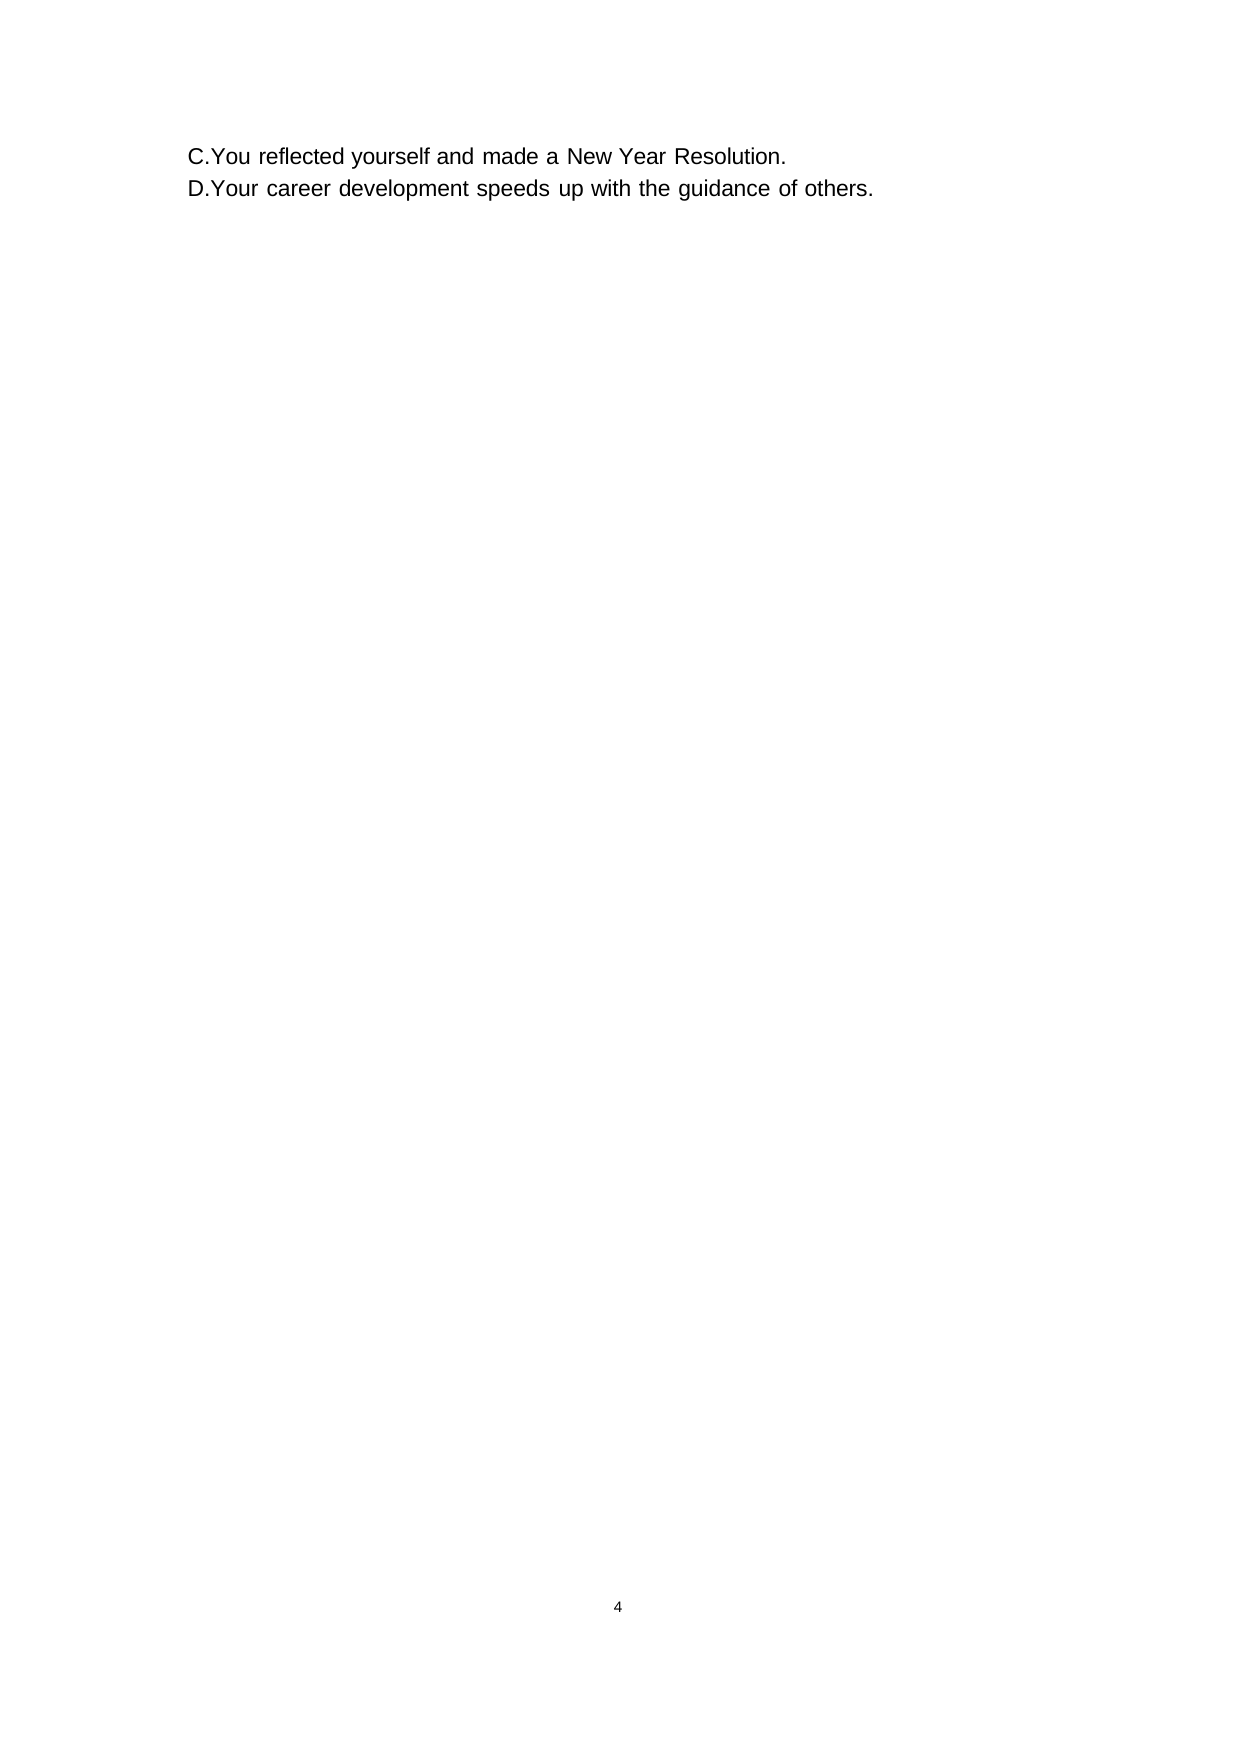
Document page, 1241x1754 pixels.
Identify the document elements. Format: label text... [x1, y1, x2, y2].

text D.Your career development speeds up with the guidance of others. [187, 176, 1054, 207]
text C.You reflected yourself and made a New Year Resolution. [187, 143, 1054, 174]
